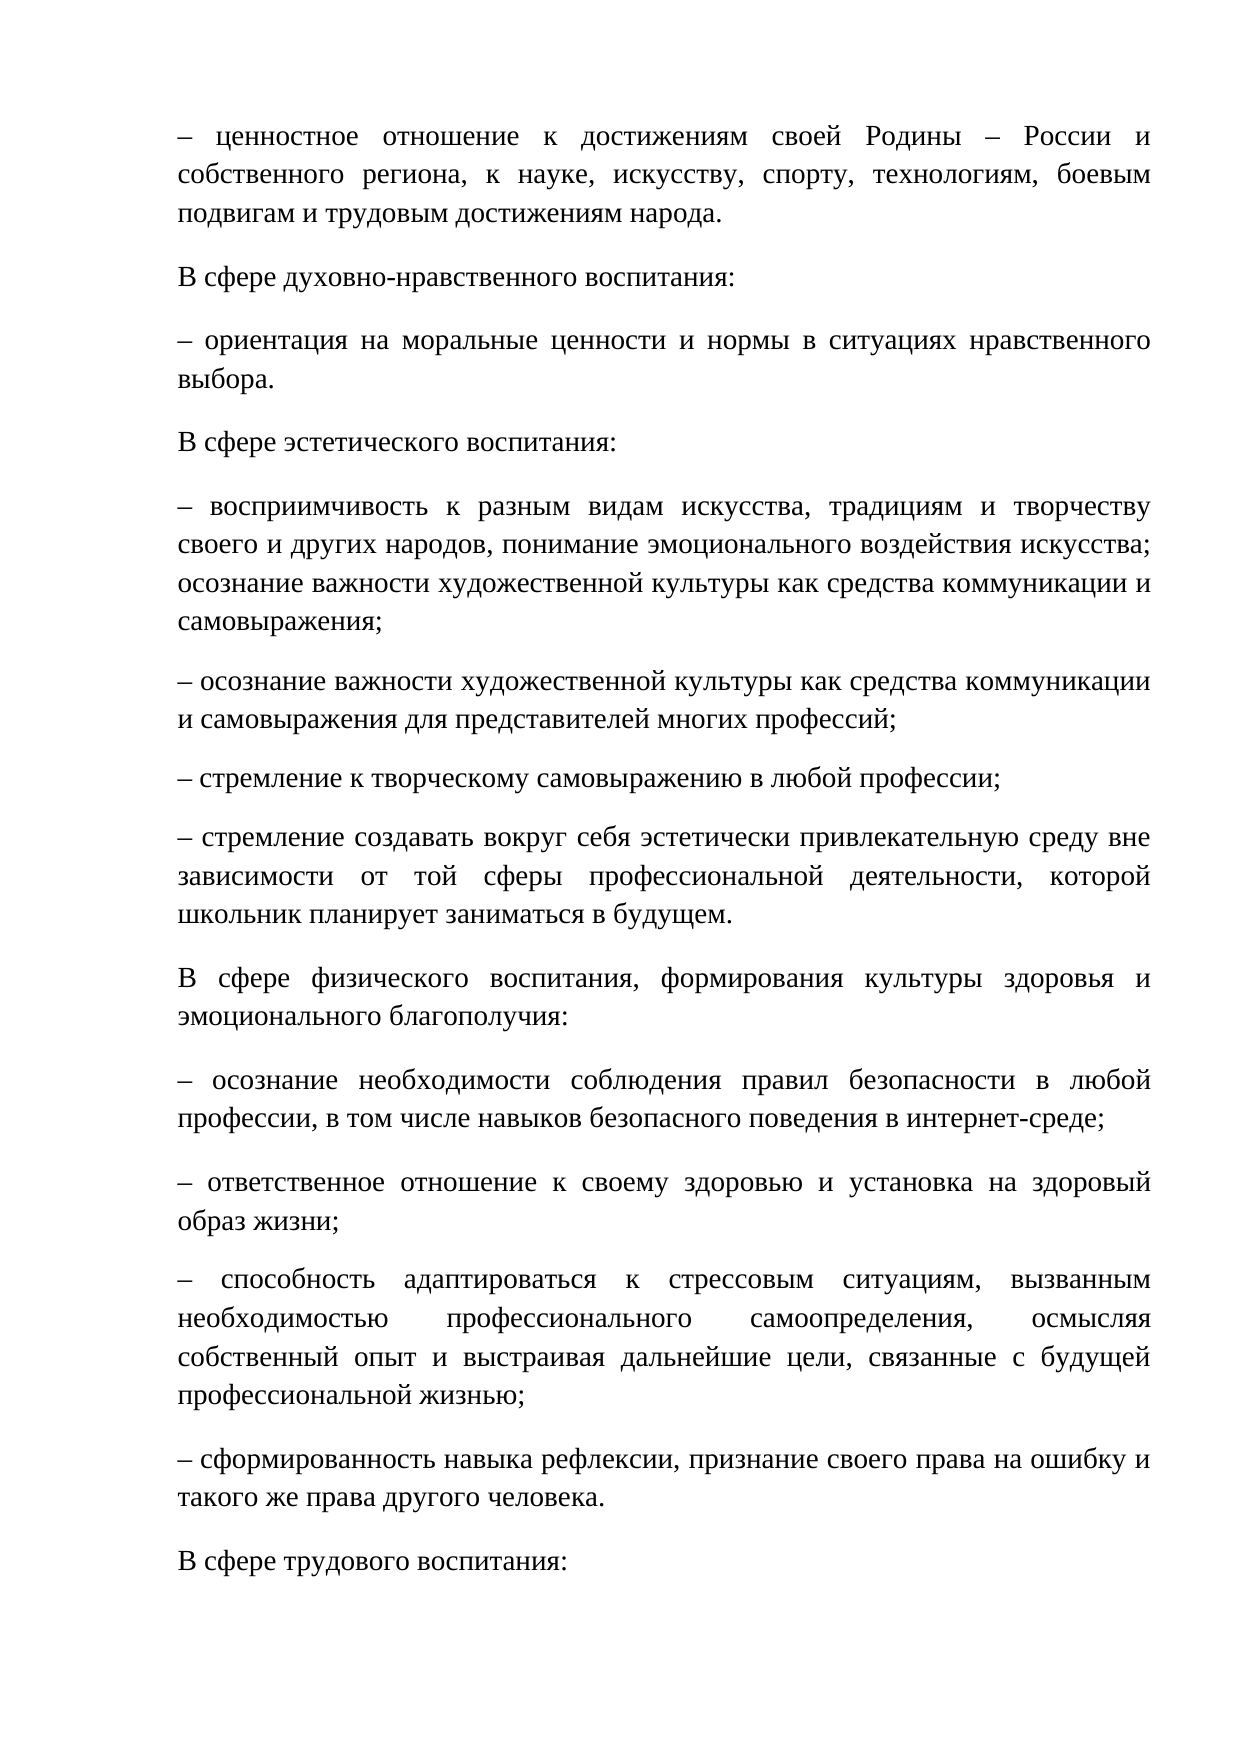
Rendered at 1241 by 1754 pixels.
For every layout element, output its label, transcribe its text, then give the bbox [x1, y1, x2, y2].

text ‒ восприимчивость к разным видам искусства, традициям и творчеству своего и других народов, понимание эмоционального воздействия искусства; осознание важности художественной культуры как средства коммуникации и самовыражения; [177, 488, 1152, 637]
text В сфере эстетического воспитания: [177, 424, 1152, 458]
text ‒ сформированность навыка рефлексии, признание своего права на ошибку и такого же права другого человека. [177, 1441, 1152, 1513]
text В сфере трудового воспитания: [177, 1543, 1152, 1576]
text В сфере духовно-нравственного воспитания: [177, 259, 1152, 292]
text ‒ осознание важности художественной культуры как средства коммуникации и самовыражения для представителей многих профессий; [177, 663, 1152, 735]
text ‒ осознание необходимости соблюдения правил безопасности в любой профессии, в том числе навыков безопасного поведения в интернет-среде; [177, 1062, 1152, 1134]
text ‒ способность адаптироваться к стрессовым ситуациям, вызванным необходимостью профессионального самоопределения, осмысляя собственный опыт и выстраивая дальнейшие цели, связанные с будущей профессиональной жизнью; [177, 1262, 1152, 1411]
text ‒ ценностное отношение к достижениям своей Родины – России и собственного региона, к науке, искусству, спорту, технологиям, боевым подвигам и трудовым достижениям народа. [177, 118, 1152, 229]
text ‒ стремление к творческому самовыражению в любой профессии; [177, 760, 1152, 794]
text ‒ ответственное отношение к своему здоровью и установка на здоровый образ жизни; [177, 1164, 1152, 1236]
text ‒ стремление создавать вокруг себя эстетически привлекательную среду вне зависимости от той сферы профессиональной деятельности, которой школьник планирует заниматься в будущем. [177, 819, 1152, 930]
text ‒ ориентация на моральные ценности и нормы в ситуациях нравственного выбора. [177, 322, 1152, 394]
text В сфере физического воспитания, формирования культуры здоровья и эмоционального благополучия: [177, 960, 1152, 1032]
